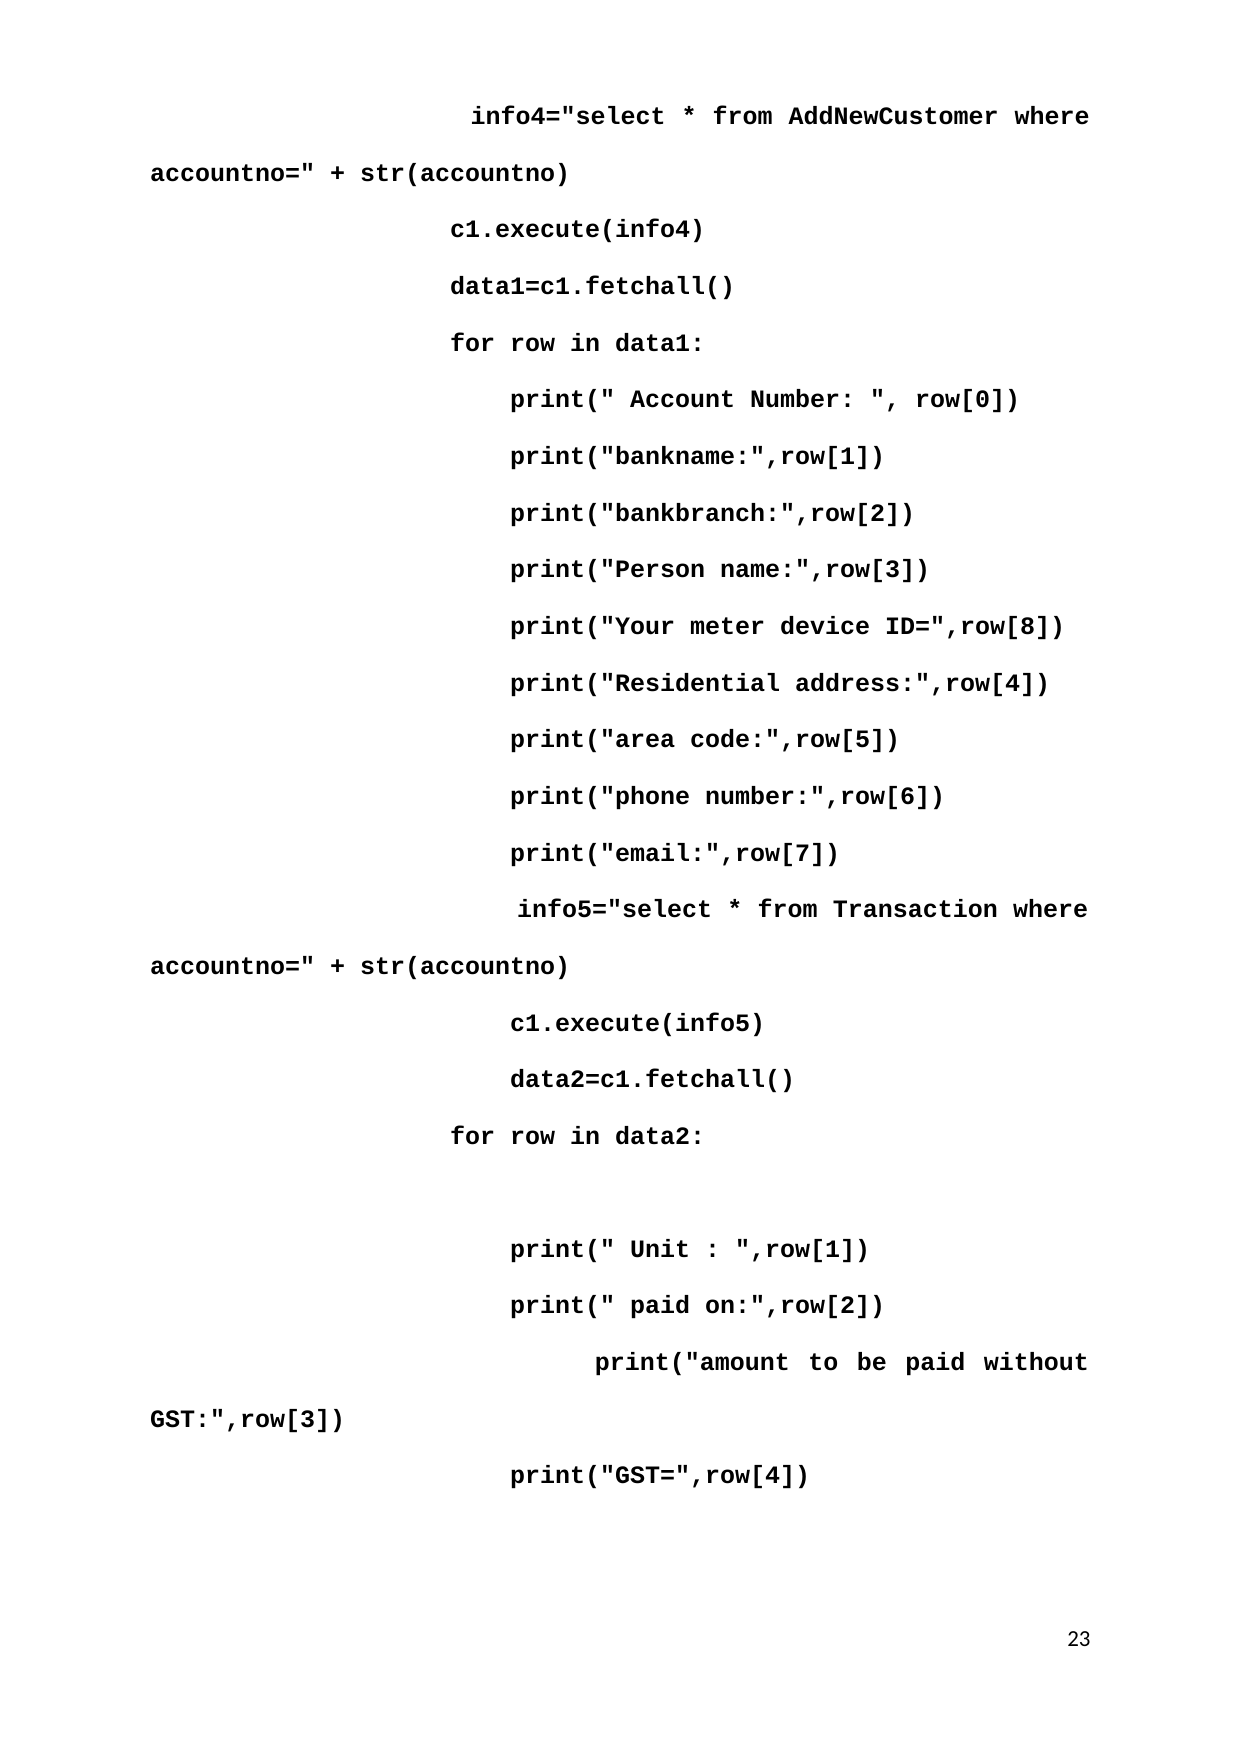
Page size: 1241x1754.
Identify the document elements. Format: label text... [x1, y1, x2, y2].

text print("Person name:",row[3]) [150, 557, 1090, 585]
text for row in data2: [150, 1123, 1090, 1152]
text print(" Unit : ",row[1]) [150, 1236, 1090, 1264]
text data2=c1.fetchall() [150, 1067, 1090, 1095]
text print("phone number:",row[6]) [150, 783, 1090, 812]
text c1.execute(info4) [150, 217, 1090, 245]
text print("Residential address:",row[4]) [150, 670, 1090, 698]
text print("bankbranch:",row[2]) [150, 500, 1090, 528]
text print("GST=",row[4]) [150, 1463, 1090, 1491]
text print("email:",row[7]) [150, 840, 1090, 868]
text print(" Account Number: ", row[0]) [150, 387, 1090, 415]
text print(" paid on:",row[2]) [150, 1293, 1090, 1321]
text data1=c1.fetchall() [150, 273, 1090, 302]
text print("amount to be paid without GST:",row[3]) [150, 1349, 1090, 1434]
text print("area code:",row[5]) [150, 727, 1090, 755]
text print("bankname:",row[1]) [150, 443, 1090, 472]
text for row in data1: [150, 330, 1090, 358]
text info5="select * from Transaction where accountno=" + str(accountno) [150, 897, 1090, 982]
text print("Your meter device ID=",row[8]) [150, 613, 1090, 642]
text info4="select * from AddNewCustomer where accountno=" + str(accountno) [150, 103, 1090, 188]
text c1.execute(info5) [150, 1010, 1090, 1038]
